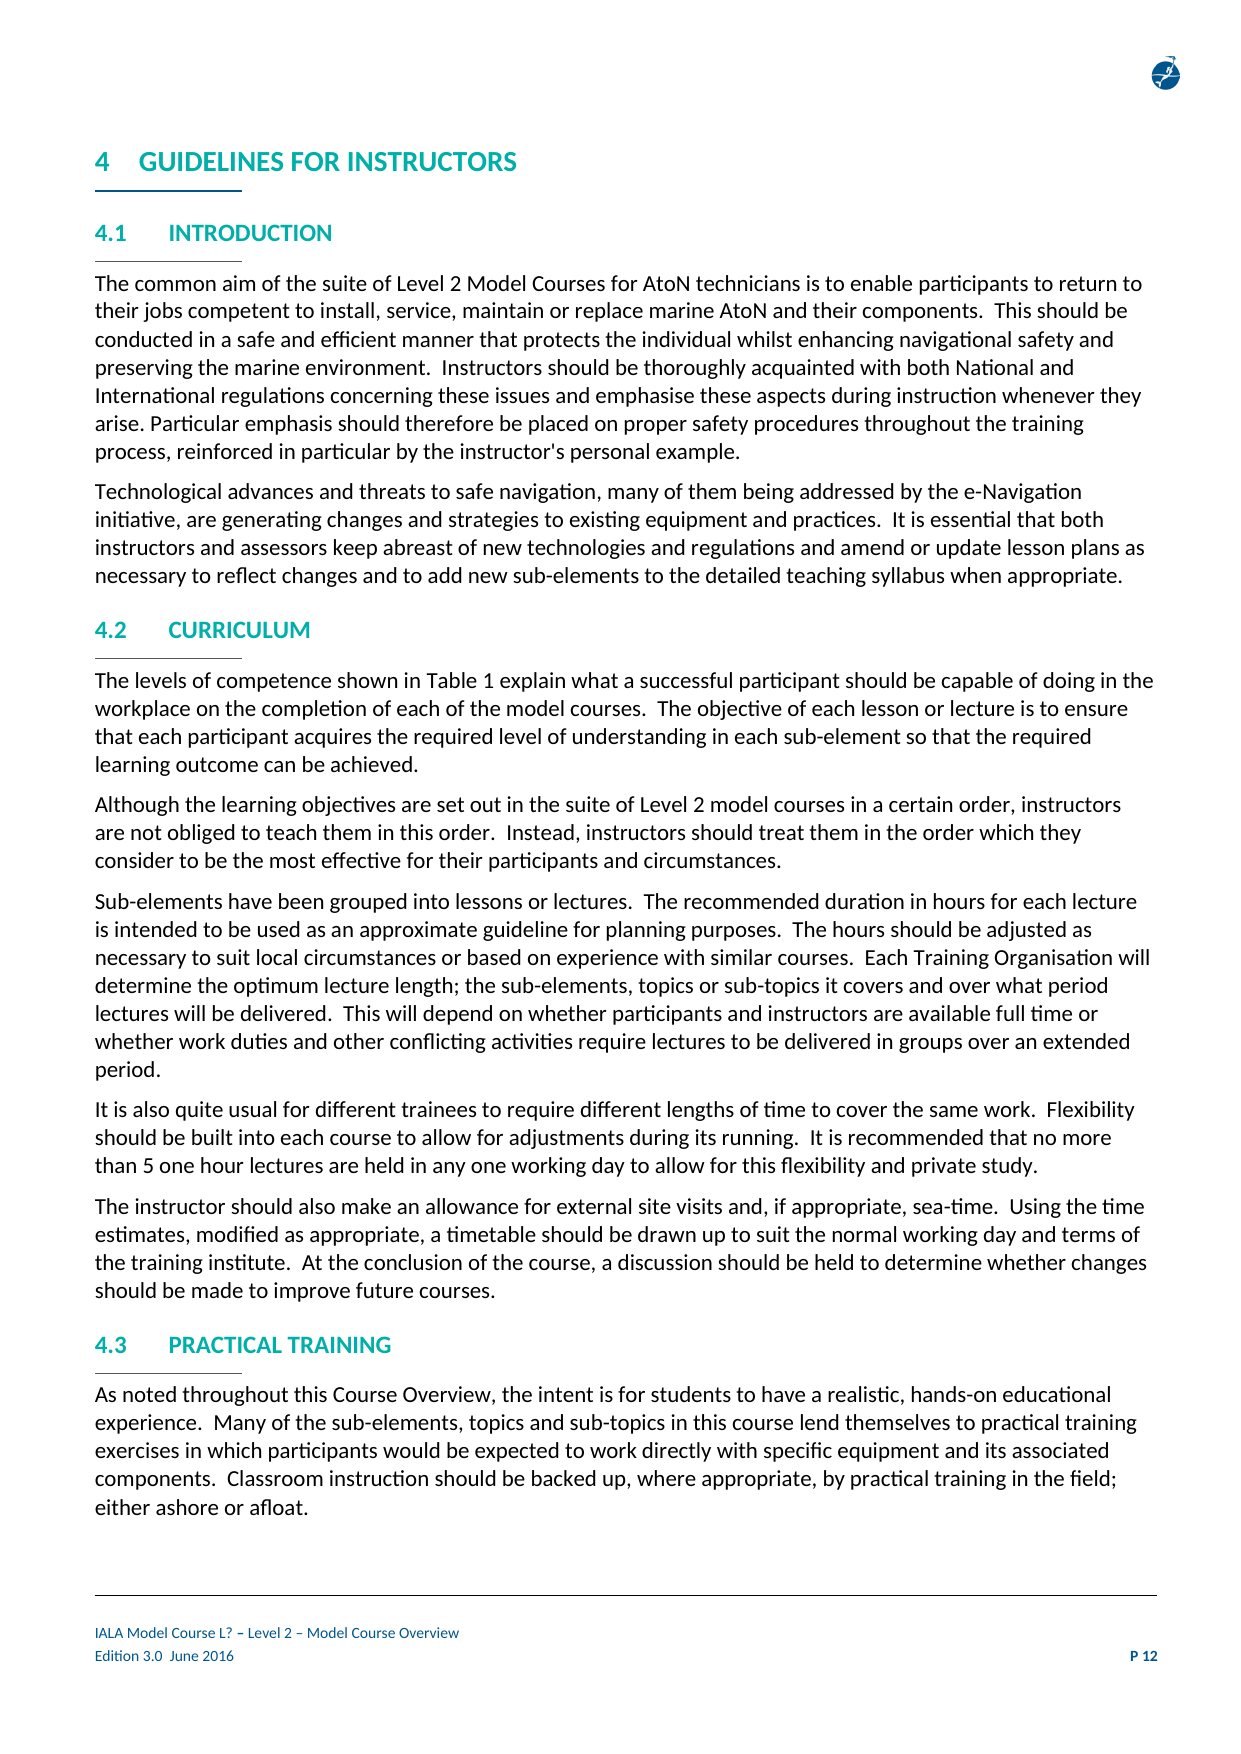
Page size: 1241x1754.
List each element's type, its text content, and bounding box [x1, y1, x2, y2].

picture [1120, 6, 1239, 125]
text The common aim of the suite of Level 2 Model Courses for AtoN technicians is to enable participants to return to their jobs competent to install, service, maintain or replace marine AtoN and their components. This should be conducted in a safe and efficient manner that protects the individual whilst enhancing navigational safety and preserving the marine environment. Instructors should be thoroughly acquainted with both National and International regulations concerning these issues and emphasise these aspects during instruction whenever they arise. Particular emphasis should therefore be placed on proper safety procedures throughout the training process, reinforced in particular by the instructor's personal example. [94, 269, 1157, 465]
subtitle Introduction [94, 217, 1157, 248]
subtitle Curriculum [94, 614, 1157, 645]
text The instructor should also make an allowance for external site visits and, if appropriate, sea-time. Using the time estimates, modified as appropriate, a timetable should be drawn up to suit the normal working day and terms of the training institute. At the conclusion of the course, a discussion should be held to determine whether changes should be made to improve future courses. [94, 1192, 1157, 1304]
text Technological advances and threats to safe navigation, many of them being addressed by the e-Navigation initiative, are generating changes and strategies to existing equipment and practices. It is essential that both instructors and assessors keep abreast of new technologies and regulations and amend or update lesson plans as necessary to reflect changes and to add new sub-elements to the detailed teaching syllabus when appropriate. [94, 477, 1157, 589]
subtitle GUIDELINES FOR INSTRUCTORS [94, 143, 1157, 179]
text The levels of competence shown in Table 1 explain what a successful participant should be capable of doing in the workplace on the completion of each of the model courses. The objective of each lesson or lecture is to ensure that each participant acquires the required level of understanding in each sub-element so that the required learning outcome can be achieved. [94, 666, 1157, 778]
subtitle Practical Training [94, 1329, 1157, 1360]
text As noted throughout this Course Overview, the intent is for students to have a realistic, hands-on educational experience. Many of the sub-elements, topics and sub-topics in this course lend themselves to practical training exercises in which participants would be expected to work directly with specific equipment and its associated components. Classroom instruction should be backed up, where appropriate, by practical training in the field; either ashore or afloat. [94, 1381, 1157, 1521]
text It is also quite usual for different trainees to require different lengths of time to cover the same work. Flexibility should be built into each course to allow for adjustments during its running. It is recommended that no more than 5 one hour lectures are held in any one working day to allow for this flexibility and private study. [94, 1096, 1157, 1179]
text Although the learning objectives are set out in the suite of Level 2 model courses in a certain order, instructors are not obliged to teach them in this order. Instead, instructors should treat them in the order which they consider to be the most effective for their participants and circumstances. [94, 790, 1157, 874]
text Sub-elements have been grouped into lessons or lectures. The recommended duration in hours for each lecture is intended to be used as an approximate guideline for planning purposes. The hours should be adjusted as necessary to suit local circumstances or based on experience with similar courses. Each Training Organisation will determine the optimum lecture length; the sub-elements, topics or sub-topics it covers and over what period lectures will be delivered. This will depend on whether participants and instructors are available full time or whether work duties and other conflicting activities require lectures to be delivered in groups over an extended period. [94, 887, 1157, 1083]
